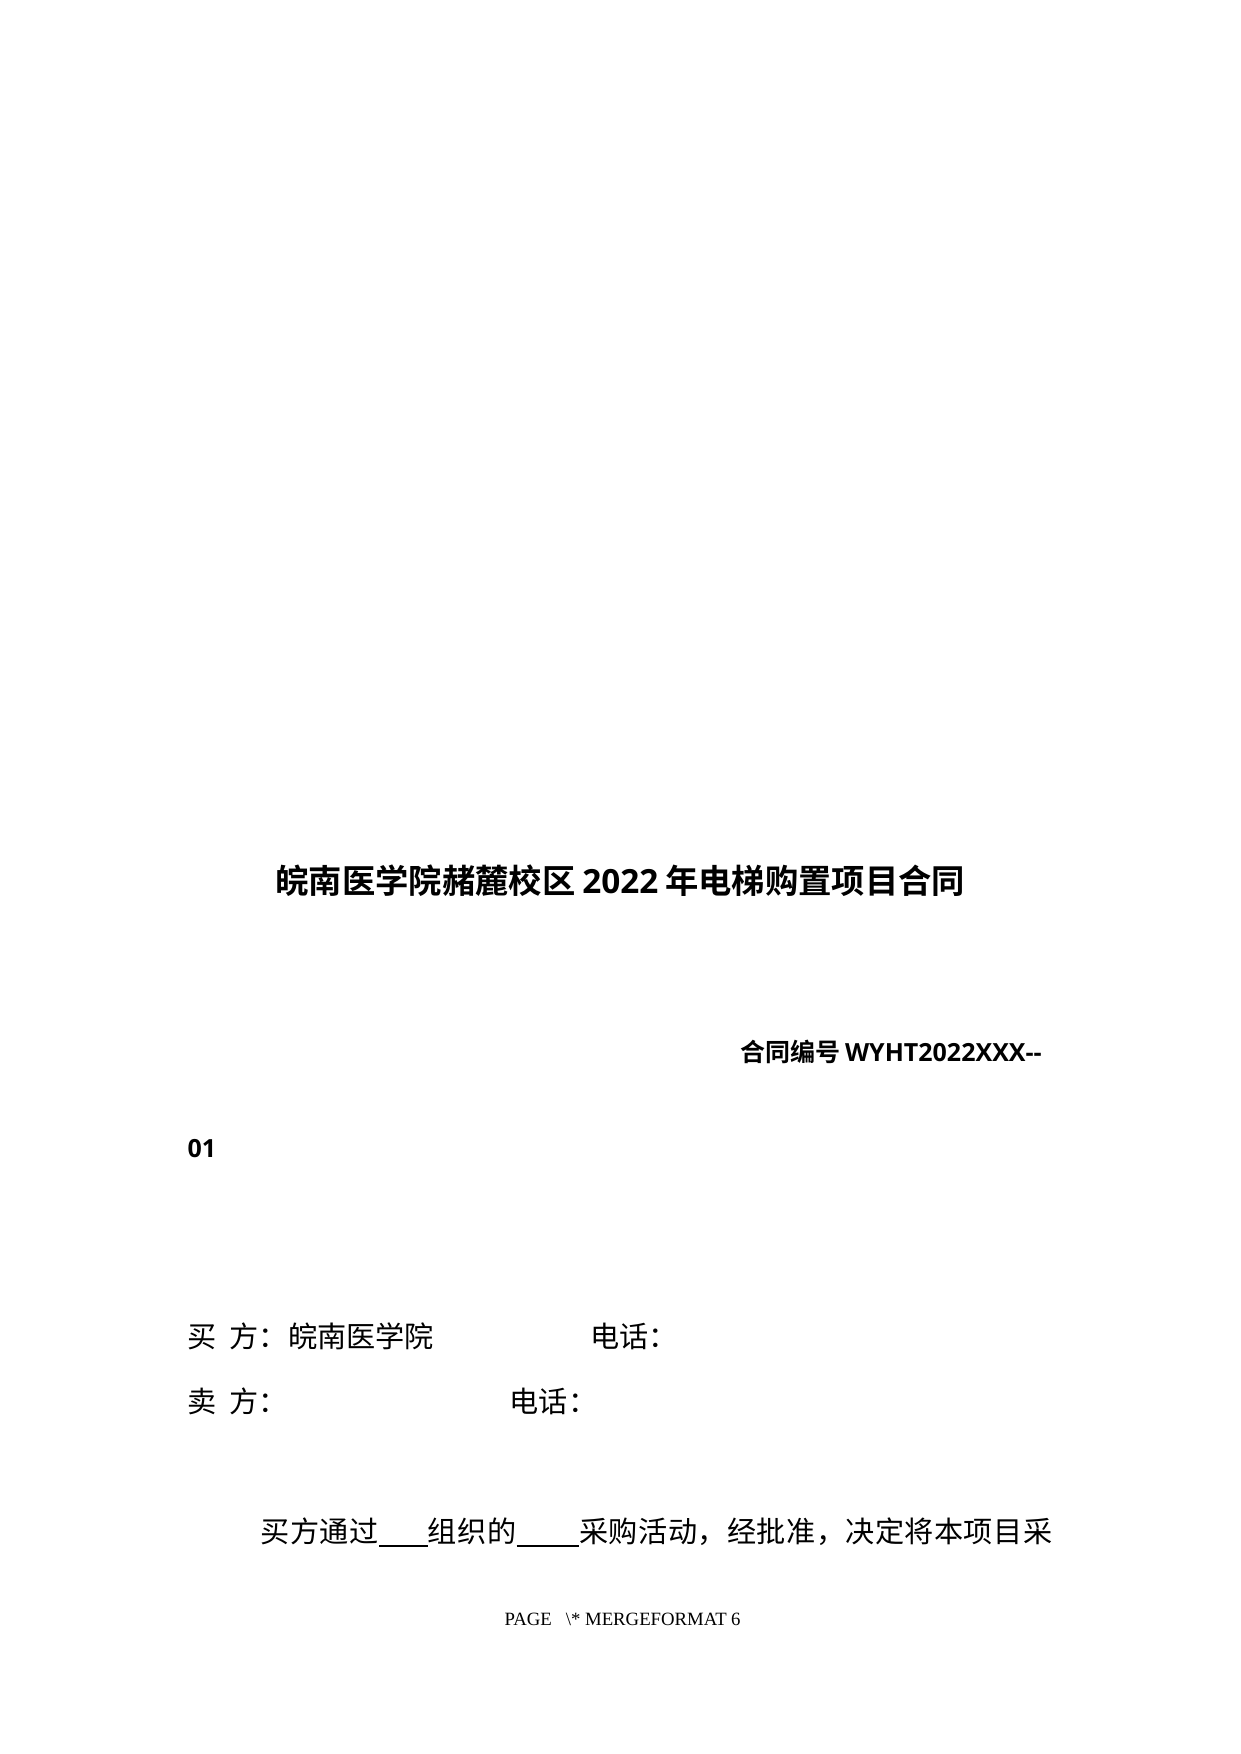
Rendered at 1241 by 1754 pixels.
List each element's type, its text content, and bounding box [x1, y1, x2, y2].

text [187, 1497, 1053, 1562]
text 卖 方： 电话： [187, 1367, 1053, 1432]
text 买 方：皖南医学院 电话： [187, 1302, 1053, 1367]
text 合同编号WYHT2022XXX--01 [187, 1018, 1053, 1181]
text 皖南医学院赭麓校区2022年电梯购置项目合同 [187, 847, 1053, 912]
